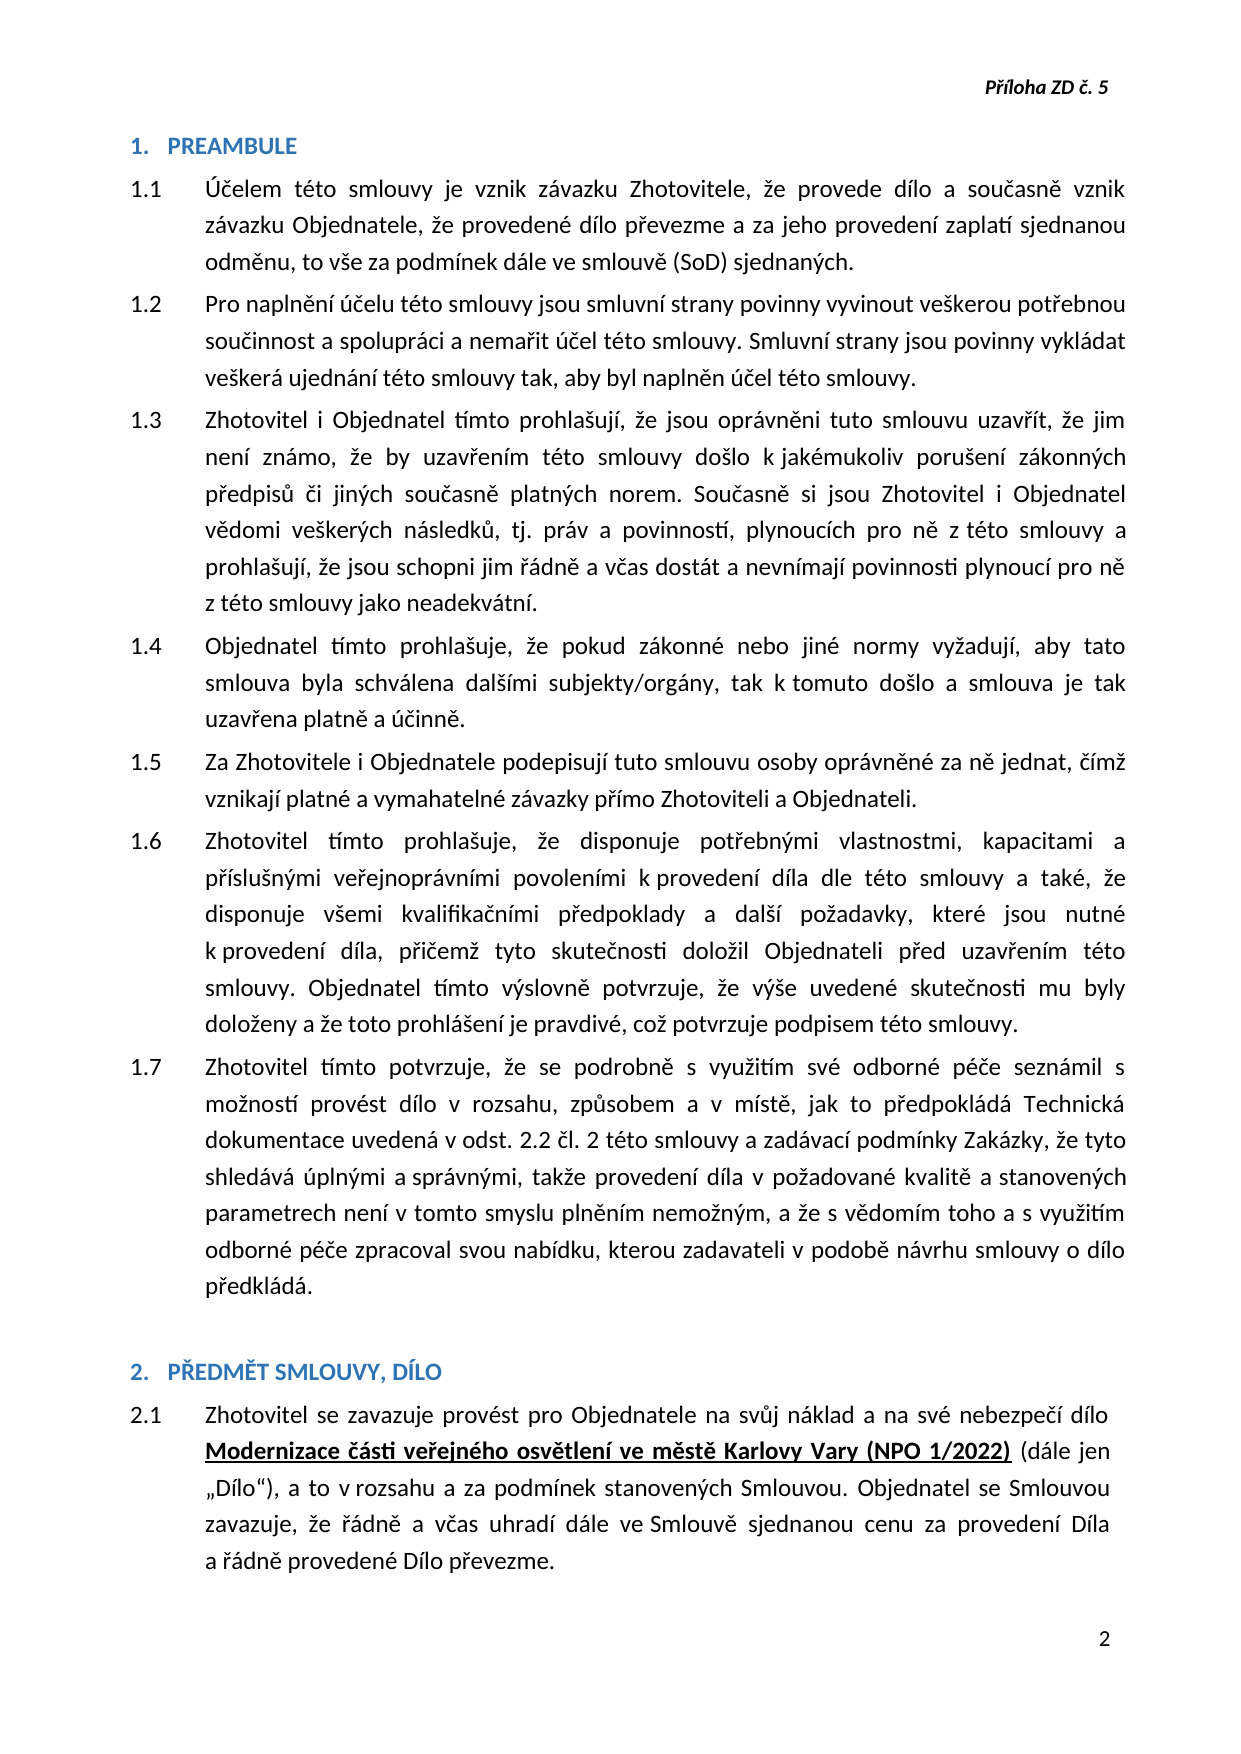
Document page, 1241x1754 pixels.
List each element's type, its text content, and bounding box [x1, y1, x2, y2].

list Zhotovitel se zavazuje provést pro Objednatele na svůj náklad a na své nebezpečí dílo Modernizace části veřejného osvětlení ve městě Karlovy Vary (NPO 1/2022) (dále jen „Dílo“), a to v rozsahu a za podmínek stanovených Smlouvou. Objednatel se Smlouvou zavazuje, že řádně a včas uhradí dále ve Smlouvě sjednanou cenu za provedení Díla a řádně provedené Dílo převezme. [130, 1399, 1110, 1576]
list Pro naplnění účelu této smlouvy jsou smluvní strany povinny vyvinout veškerou potřebnou součinnost a spolupráci a nemařit účel této smlouvy. Smluvní strany jsou povinny vykládat veškerá ujednání této smlouvy tak, aby byl naplněn účel této smlouvy. [130, 289, 1127, 392]
list PREAMBULE [130, 130, 1127, 160]
list Objednatel tímto prohlašuje, že pokud zákonné nebo jiné normy vyžadují, aby tato smlouva byla schválena dalšími subjekty/orgány, tak k tomuto došlo a smlouva je tak uzavřena platně a účinně. [130, 630, 1127, 734]
list Účelem této smlouvy je vznik závazku Zhotovitele, že provede dílo a současně vznik závazku Objednatele, že provedené dílo převezme a za jeho provedení zaplatí sjednanou odměnu, to vše za podmínek dále ve smlouvě (SoD) sjednaných. [130, 173, 1127, 276]
list Za Zhotovitele i Objednatele podepisují tuto smlouvu osoby oprávněné za ně jednat, čímž vznikají platné a vymahatelné závazky přímo Zhotoviteli a Objednateli. [130, 746, 1127, 813]
list Zhotovitel i Objednatel tímto prohlašují, že jsou oprávněni tuto smlouvu uzavřít, že jim není známo, že by uzavřením této smlouvy došlo k jakémukoliv porušení zákonných předpisů či jiných současně platných norem. Současně si jsou Zhotovitel i Objednatel vědomi veškerých následků, tj. práv a povinností, plynoucích pro ně z této smlouvy a prohlašují, že jsou schopni jim řádně a včas dostát a nevnímají povinnosti plynoucí pro ně z této smlouvy jako neadekvátní. [130, 404, 1127, 618]
list Zhotovitel tímto prohlašuje, že disponuje potřebnými vlastnostmi, kapacitami a příslušnými veřejnoprávními povoleními k provedení díla dle této smlouvy a také, že disponuje všemi kvalifikačními předpoklady a další požadavky, které jsou nutné k provedení díla, přičemž tyto skutečnosti doložil Objednateli před uzavřením této smlouvy. Objednatel tímto výslovně potvrzuje, že výše uvedené skutečnosti mu byly doloženy a že toto prohlášení je pravdivé, což potvrzuje podpisem této smlouvy. [130, 826, 1127, 1039]
list Zhotovitel tímto potvrzuje, že se podrobně s využitím své odborné péče seznámil s možností provést dílo v rozsahu, způsobem a v místě, jak to předpokládá Technická dokumentace uvedená v odst. 2.2 čl. 2 této smlouvy a zadávací podmínky Zakázky, že tyto shledává úplnými a správnými, takže provedení díla v požadované kvalitě a stanovených parametrech není v tomto smyslu plněním nemožným, a že s vědomím toho a s využitím odborné péče zpracoval svou nabídku, kterou zadavateli v podobě návrhu smlouvy o dílo předkládá. [130, 1051, 1127, 1301]
list PŘEDMĚT SMLOUVY, DÍLO [130, 1356, 1127, 1387]
